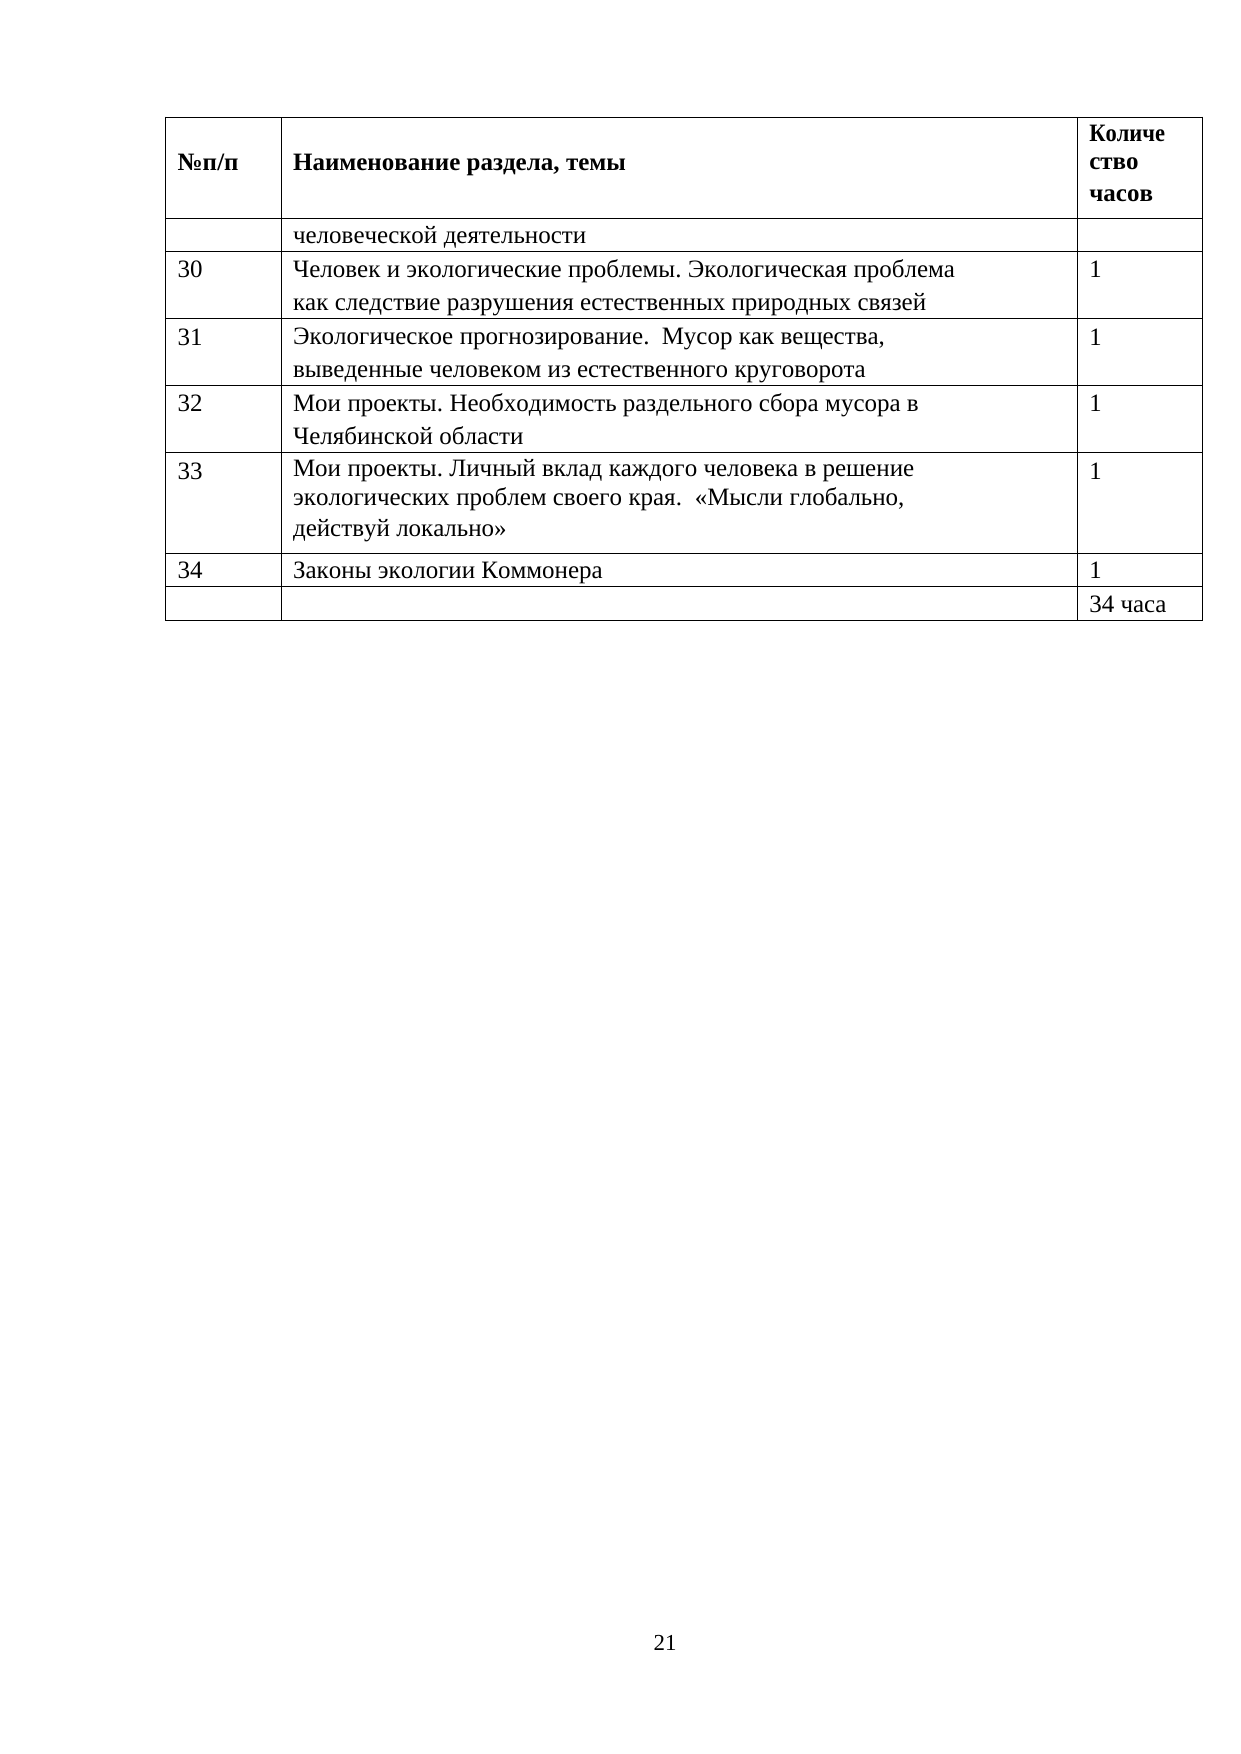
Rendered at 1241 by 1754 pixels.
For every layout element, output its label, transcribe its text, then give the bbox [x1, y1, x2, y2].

table_cell 31 [166, 319, 281, 385]
table_cell 1 [1078, 319, 1202, 385]
table_cell 33 [166, 453, 281, 553]
table_cell Человек и экологические проблемы. Экологическая проблема как следствие разрушения естественных природных связей [282, 252, 1077, 318]
table_cell Мои проекты. Необходимость раздельного сбора мусора в Челябинской области [282, 386, 1077, 452]
table_cell 1 [1078, 554, 1202, 586]
table_cell 1 [1078, 386, 1202, 452]
table_header №п/п [166, 118, 281, 218]
table_header Наименование раздела, темы [282, 118, 1077, 218]
table_cell [282, 587, 1077, 620]
table_cell Законы экологии Коммонера [282, 554, 1077, 586]
table_cell Экологическое прогнозирование. Мусор как вещества, выведенные человеком из естественного круговорота [282, 319, 1077, 385]
table_cell 32 [166, 386, 281, 452]
table_cell [166, 587, 281, 620]
table_cell Мои проекты. Личный вклад каждого человека в решение экологических проблем своего края. «Мысли глобально, действуй локально» [282, 453, 1077, 553]
table_cell 30 [166, 252, 281, 318]
table_cell 1 [1078, 453, 1202, 553]
table_cell 1 [1078, 252, 1202, 318]
table_cell 34 часа [1078, 587, 1202, 620]
table_cell человеческой деятельности [282, 219, 1077, 251]
table_cell [1078, 219, 1202, 251]
table_cell [166, 219, 281, 251]
table_cell 34 [166, 554, 281, 586]
table_header Количе ство часов [1078, 118, 1202, 218]
